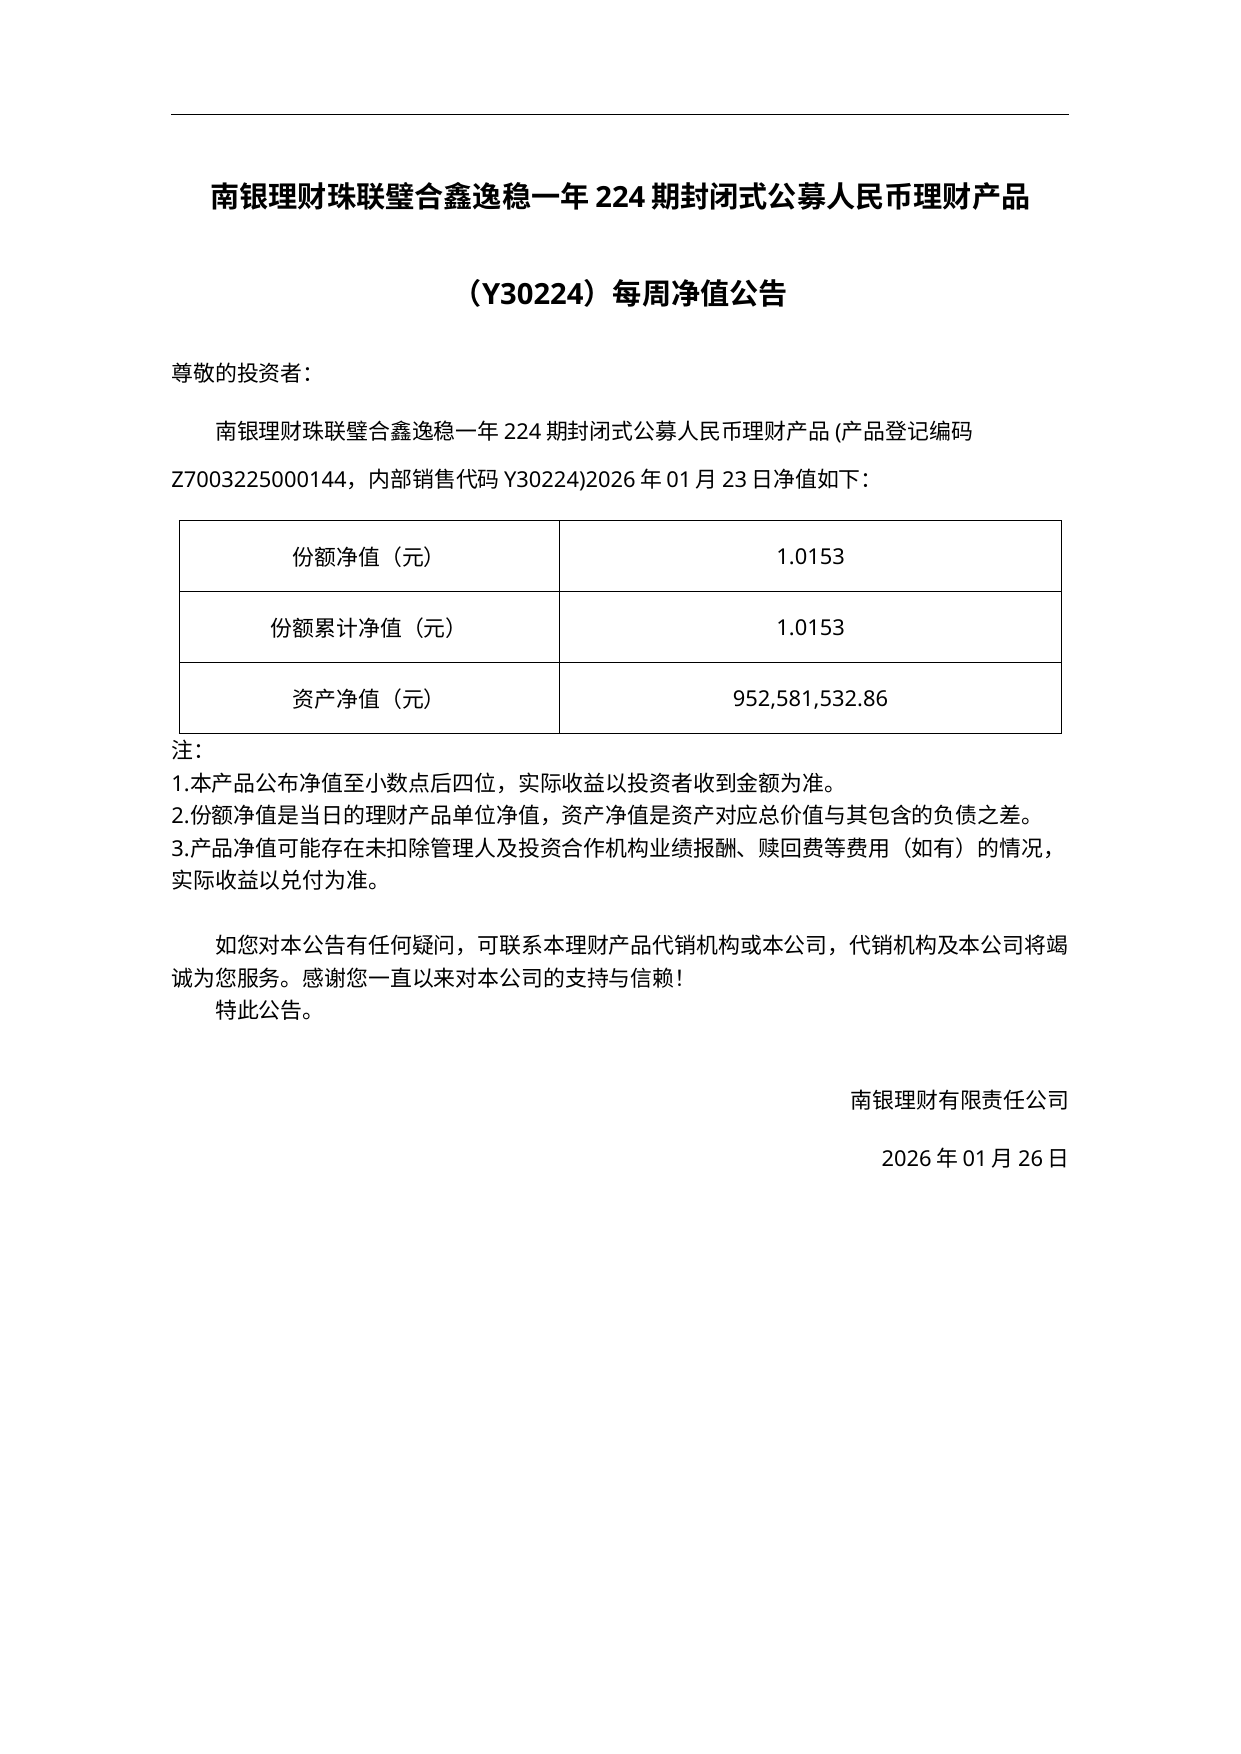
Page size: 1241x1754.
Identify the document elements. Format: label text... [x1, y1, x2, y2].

text 南银理财珠联璧合鑫逸稳一年224期封闭式公募人民币理财产品（Y30224）每周净值公告 [171, 162, 1069, 324]
text 3.产品净值可能存在未扣除管理人及投资合作机构业绩报酬、赎回费等费用（如有）的情况，实际收益以兑付为准。 [171, 830, 1069, 895]
text 南银理财有限责任公司 [171, 1082, 1069, 1115]
text 2.份额净值是当日的理财产品单位净值，资产净值是资产对应总价值与其包含的负债之差。 [171, 798, 1069, 830]
table_header 1.0153 [560, 521, 1061, 591]
text 2026年01月26日 [171, 1140, 1069, 1173]
table_cell 1.0153 [560, 592, 1061, 662]
text 注： [171, 733, 1069, 765]
text 1.本产品公布净值至小数点后四位，实际收益以投资者收到金额为准。 [171, 765, 1069, 798]
table_cell 资产净值（元） [180, 663, 559, 733]
table_cell 份额累计净值（元） [180, 592, 559, 662]
text 如您对本公告有任何疑问，可联系本理财产品代销机构或本公司，代销机构及本公司将竭诚为您服务。感谢您一直以来对本公司的支持与信赖！ [171, 928, 1069, 993]
text 南银理财珠联璧合鑫逸稳一年224期封闭式公募人民币理财产品 (产品登记编码Z7003225000144，内部销售代码Y30224)2026年01月23日净值如下： [171, 413, 1069, 494]
table_cell 952,581,532.86 [560, 663, 1061, 733]
table_header 份额净值（元） [180, 521, 559, 591]
text 尊敬的投资者： [171, 355, 1069, 388]
text 特此公告。 [171, 993, 1069, 1025]
